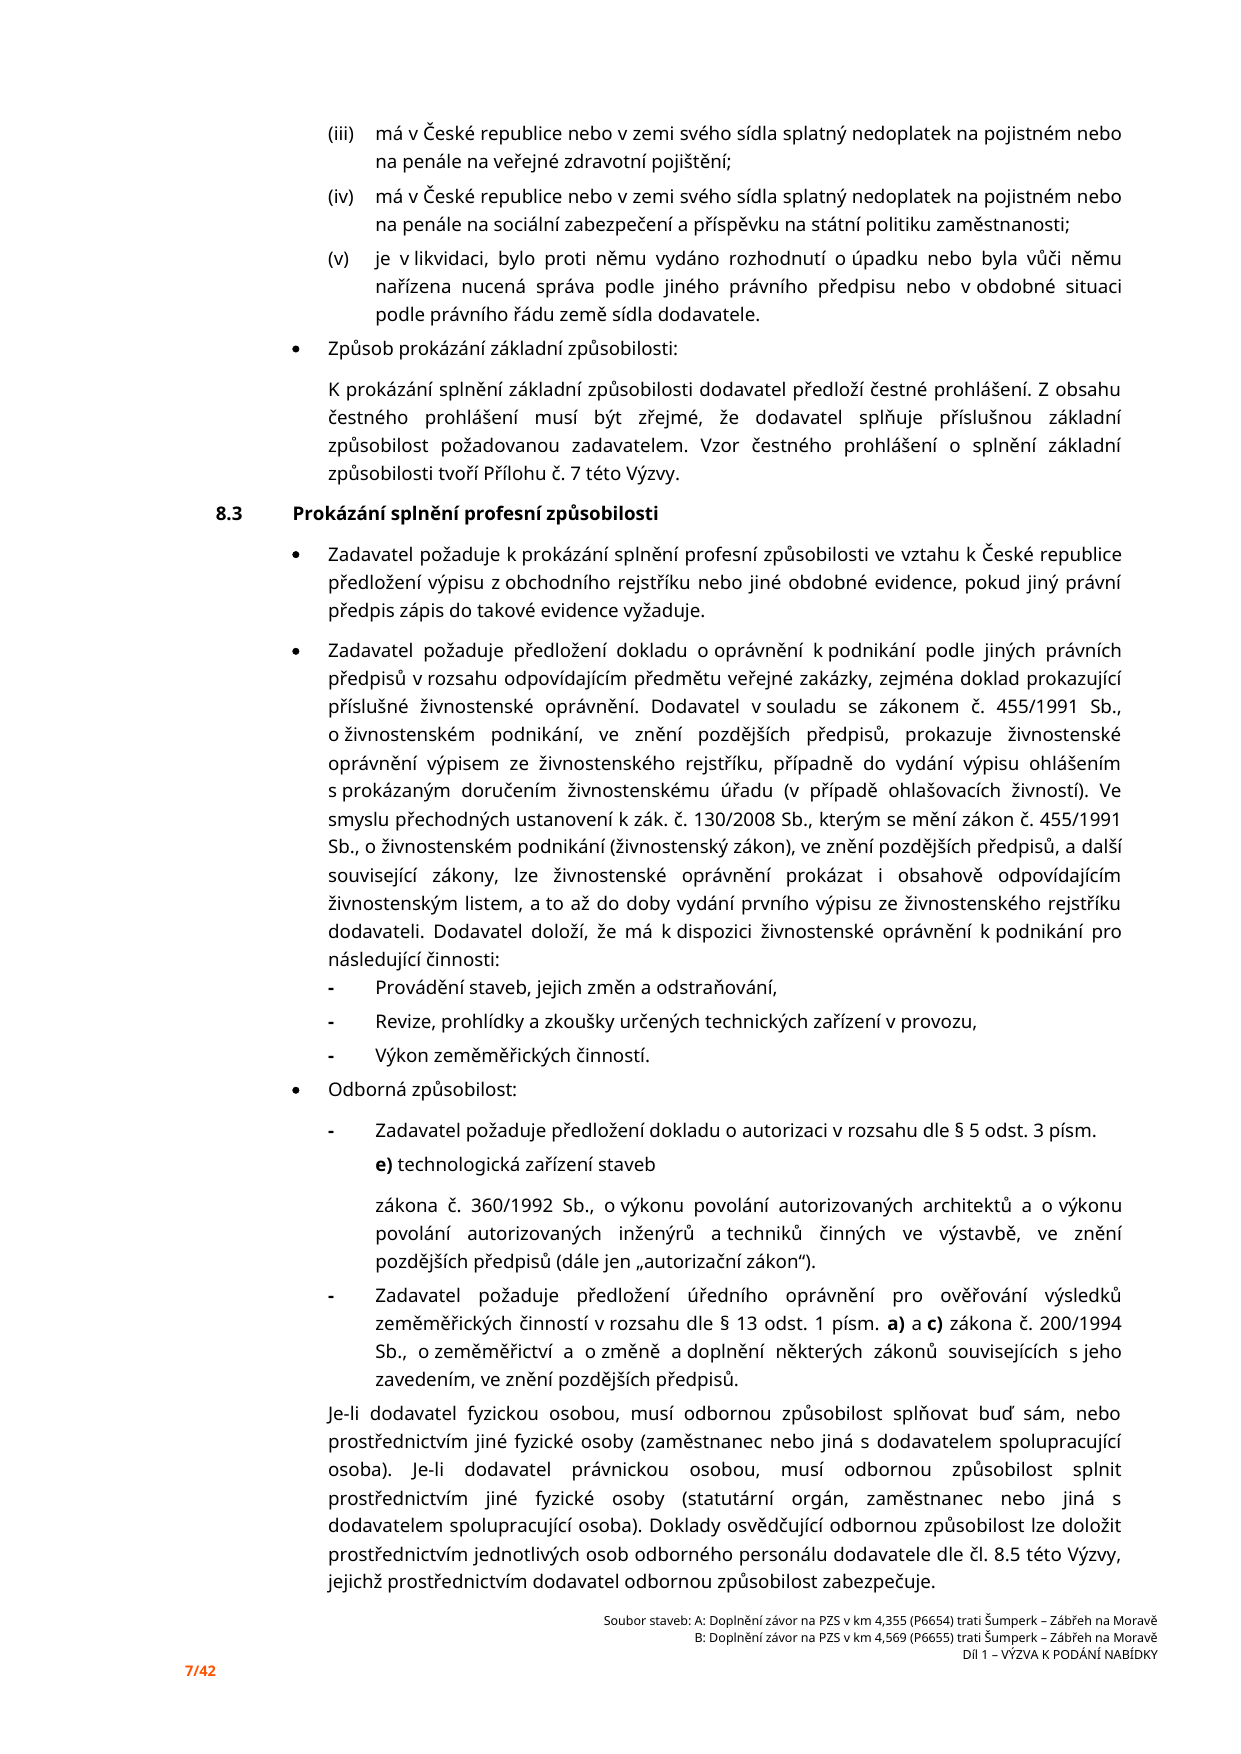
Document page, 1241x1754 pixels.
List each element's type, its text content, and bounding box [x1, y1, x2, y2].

text Zadavatel požaduje k prokázání splnění profesní způsobilosti ve vztahu k České republice předložení výpisu z obchodního rejstříku nebo jiné obdobné evidence, pokud jiný právní předpis zápis do takové evidence vyžaduje. [292, 541, 1122, 623]
text Zadavatel požaduje předložení dokladu o autorizaci v rozsahu dle § 5 odst. 3 písm. [328, 1117, 1122, 1143]
list e) technologická zařízení staveb [339, 1152, 1122, 1177]
text Výkon zeměměřických činností. [328, 1042, 1122, 1068]
text má v České republice nebo v zemi svého sídla splatný nedoplatek na pojistném nebo na penále na veřejné zdravotní pojištění; [328, 121, 1122, 174]
text Odborná způsobilost: [292, 1077, 1122, 1102]
text je v likvidaci, bylo proti němu vydáno rozhodnutí o úpadku nebo byla vůči němu nařízena nucená správa podle jiného právního předpisu nebo v obdobné situaci podle právního řádu země sídla dodavatele. [328, 245, 1122, 327]
text Je-li dodavatel fyzickou osobou, musí odbornou způsobilost splňovat buď sám, nebo prostřednictvím jiné fyzické osoby (zaměstnanec nebo jiná s dodavatelem spolupracující osoba). Je-li dodavatel právnickou osobou, musí odbornou způsobilost splnit prostřednictvím jiné fyzické osoby (statutární orgán, zaměstnanec nebo jiná s dodavatelem spolupracující osoba). Doklady osvědčující odbornou způsobilost lze doložit prostřednictvím jednotlivých osob odborného personálu dodavatele dle čl. 8.5 této Výzvy, jejichž prostřednictvím dodavatel odbornou způsobilost zabezpečuje. [328, 1401, 1122, 1594]
text Prokázání splnění profesní způsobilosti [216, 501, 1122, 526]
text Provádění staveb, jejich změn a odstraňování, [328, 974, 1122, 999]
list zákona č. 360/1992 Sb., o výkonu povolání autorizovaných architektů a o výkonu povolání autorizovaných inženýrů a techniků činných ve výstavbě, ve znění pozdějších předpisů (dále jen „autorizační zákon“). [375, 1192, 1122, 1274]
text má v České republice nebo v zemi svého sídla splatný nedoplatek na pojistném nebo na penále na sociální zabezpečení a příspěvku na státní politiku zaměstnanosti; [328, 183, 1122, 236]
text Způsob prokázání základní způsobilosti: [292, 336, 1122, 361]
text Zadavatel požaduje předložení úředního oprávnění pro ověřování výsledků zeměměřických činností v rozsahu dle § 13 odst. 1 písm. a) a c) zákona č. 200/1994 Sb., o zeměměřictví a o změně a doplnění některých zákonů souvisejících s jeho zavedením, ve znění pozdějších předpisů. [328, 1282, 1122, 1392]
text Revize, prohlídky a zkoušky určených technických zařízení v provozu, [328, 1008, 1122, 1034]
text K prokázání splnění základní způsobilosti dodavatel předloží čestné prohlášení. Z obsahu čestného prohlášení musí být zřejmé, že dodavatel splňuje příslušnou základní způsobilost požadovanou zadavatelem. Vzor čestného prohlášení o splnění základní způsobilosti tvoří Přílohu č. 7 této Výzvy. [328, 376, 1122, 486]
text Zadavatel požaduje předložení dokladu o oprávnění k podnikání podle jiných právních předpisů v rozsahu odpovídajícím předmětu veřejné zakázky, zejména doklad prokazující příslušné živnostenské oprávnění. Dodavatel v souladu se zákonem č. 455/1991 Sb., o živnostenském podnikání, ve znění pozdějších předpisů, prokazuje živnostenské oprávnění výpisem ze živnostenského rejstříku, případně do vydání výpisu ohlášením s prokázaným doručením živnostenskému úřadu (v případě ohlašovacích živností). Ve smyslu přechodných ustanovení k zák. č. 130/2008 Sb., kterým se mění zákon č. 455/1991 Sb., o živnostenském podnikání (živnostenský zákon), ve znění pozdějších předpisů, a další související zákony, lze živnostenské oprávnění prokázat i obsahově odpovídajícím živnostenským listem, a to až do doby vydání prvního výpisu ze živnostenského rejstříku dodavateli. Dodavatel doloží, že má k dispozici živnostenské oprávnění k podnikání pro následující činnosti: [292, 638, 1122, 971]
